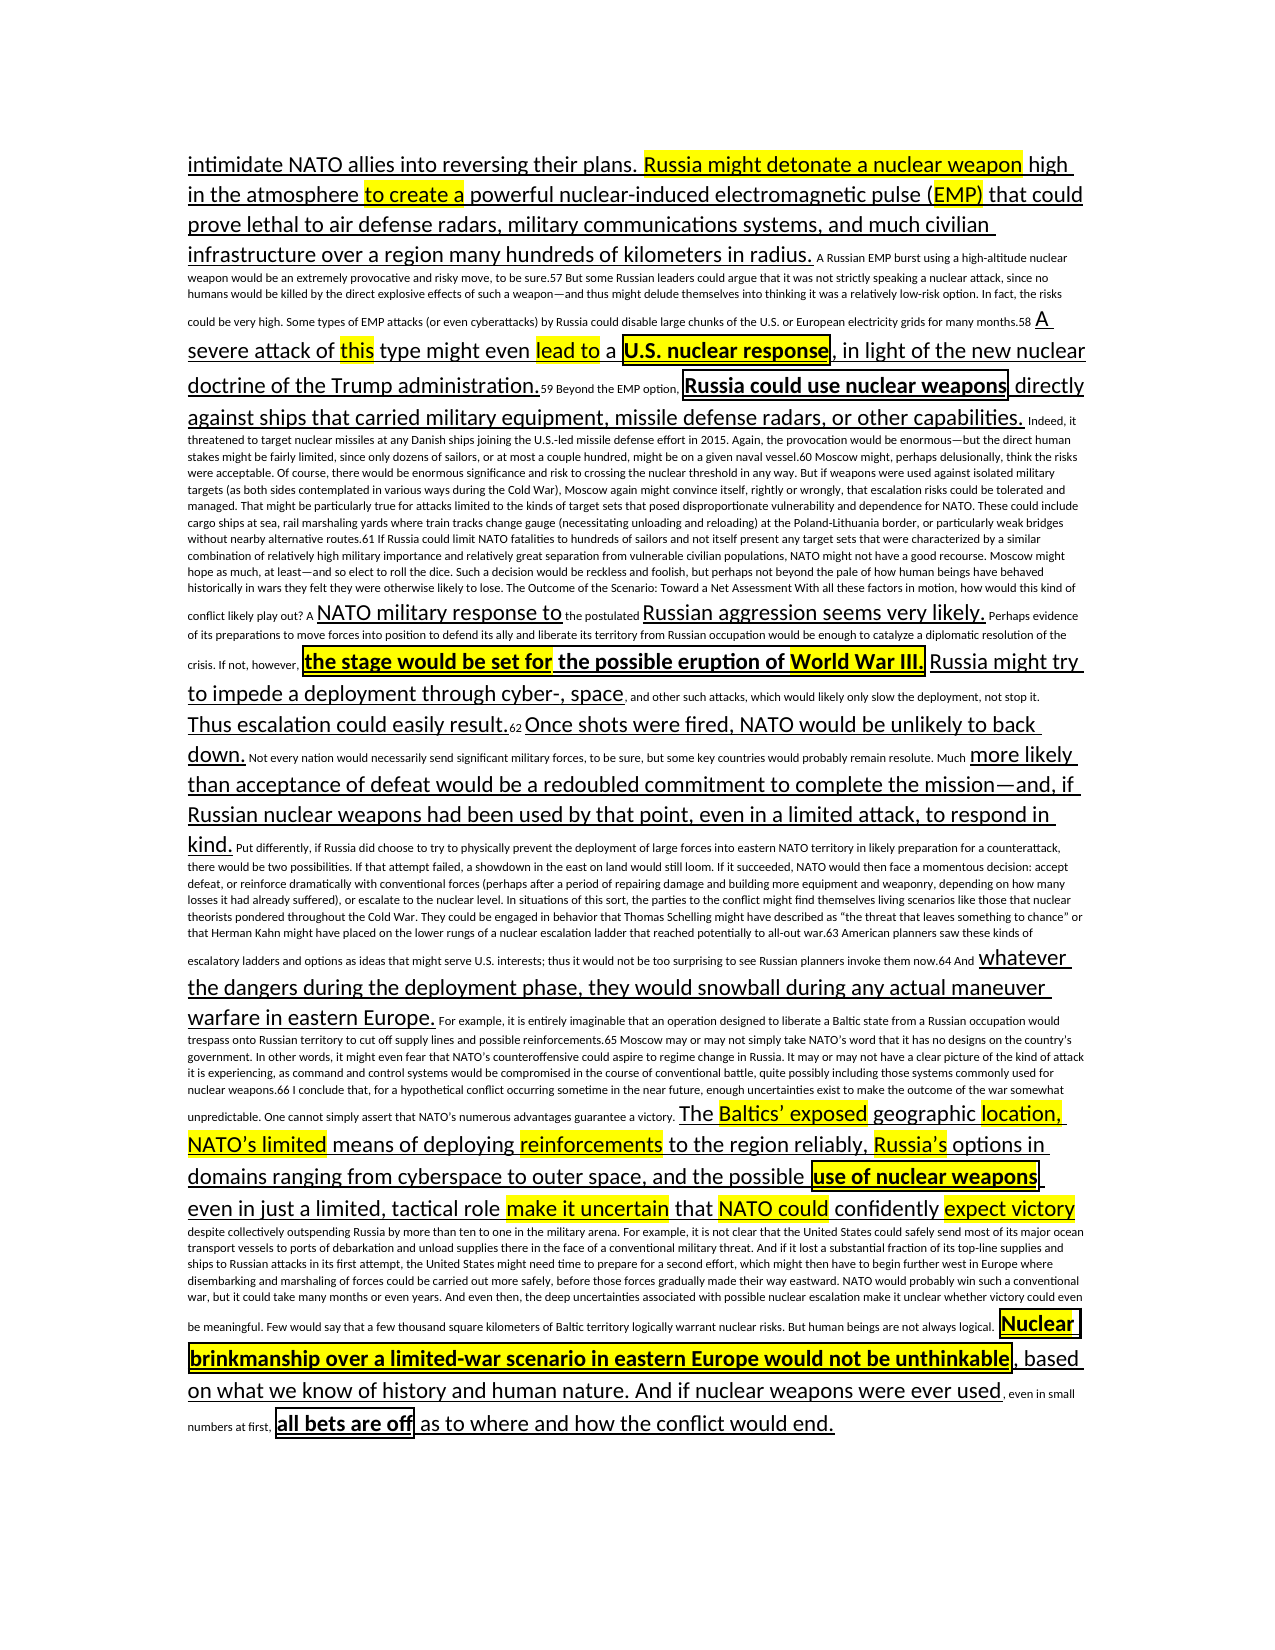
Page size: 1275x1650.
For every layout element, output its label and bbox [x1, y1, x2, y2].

text [187, 150, 1087, 1439]
